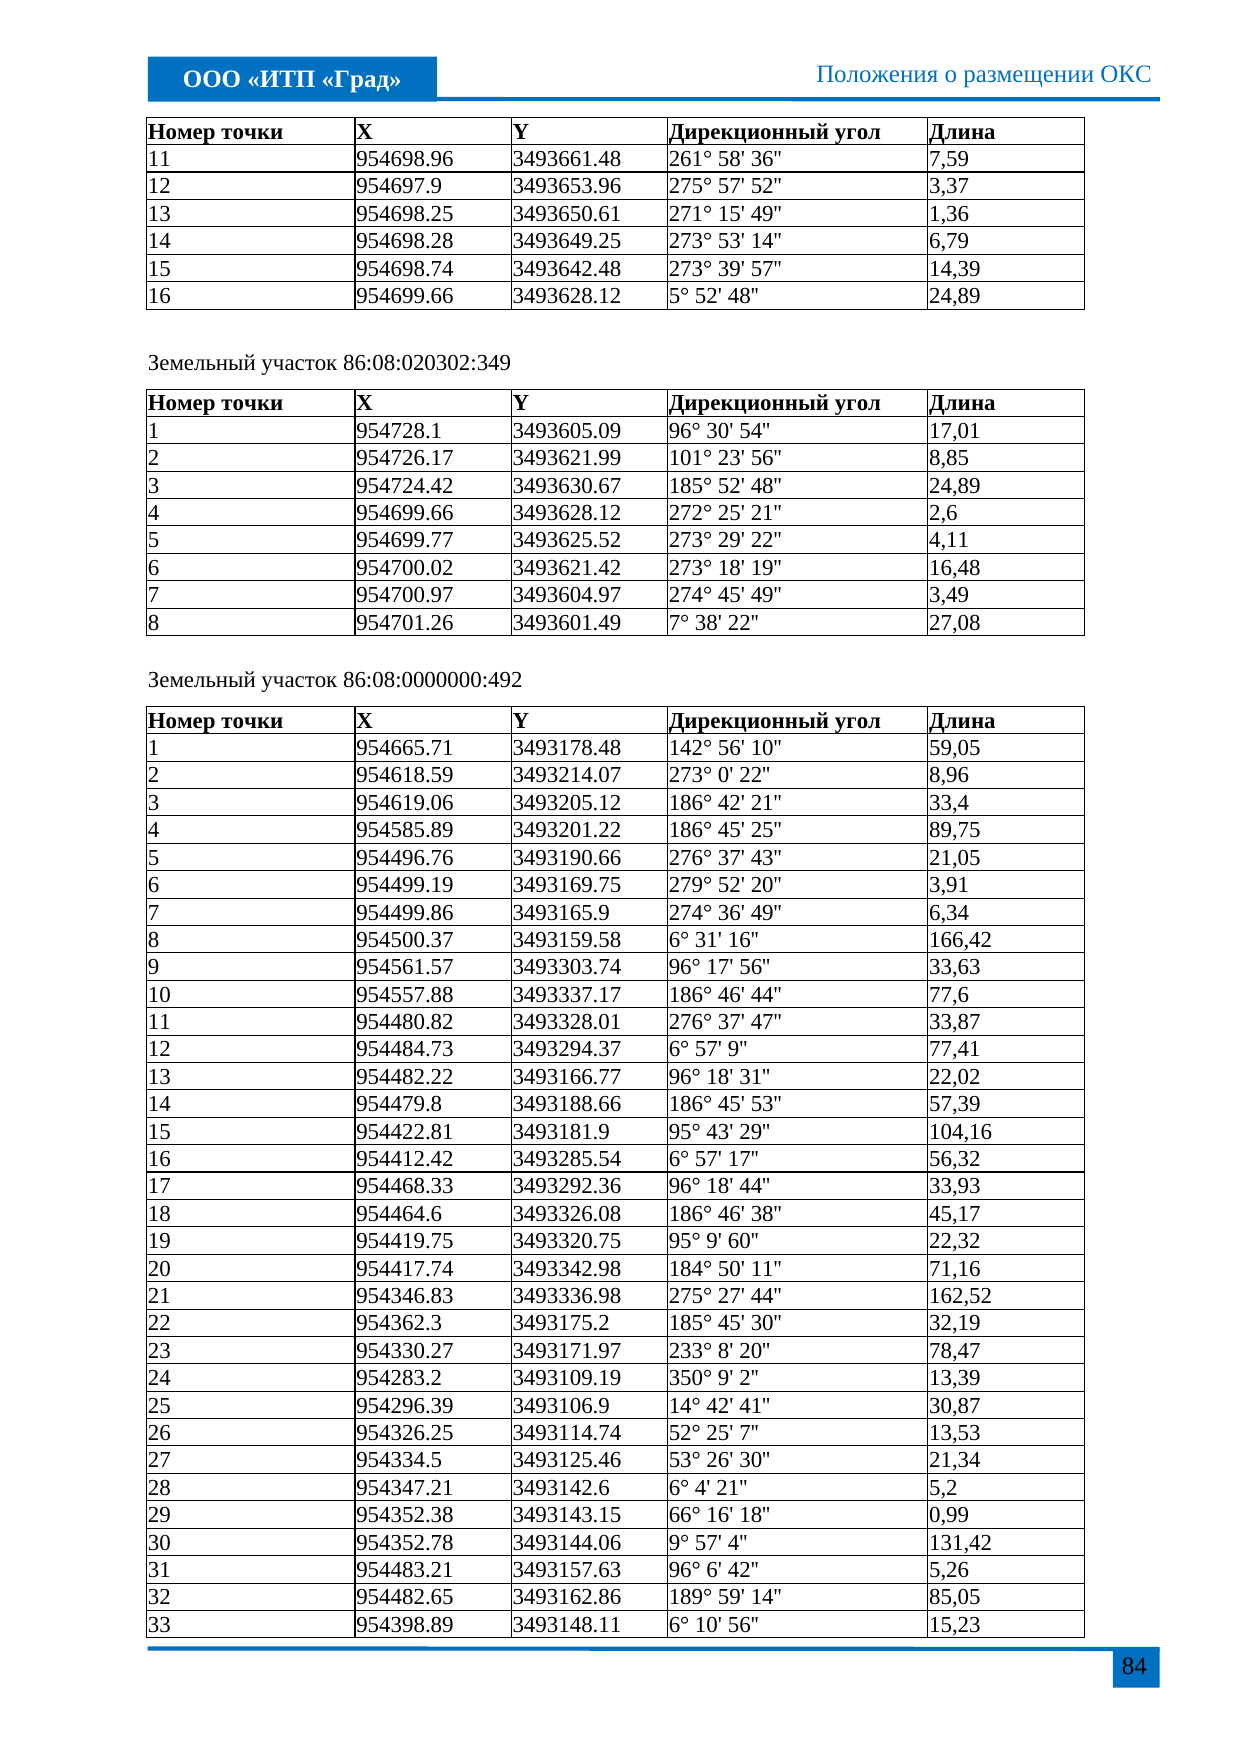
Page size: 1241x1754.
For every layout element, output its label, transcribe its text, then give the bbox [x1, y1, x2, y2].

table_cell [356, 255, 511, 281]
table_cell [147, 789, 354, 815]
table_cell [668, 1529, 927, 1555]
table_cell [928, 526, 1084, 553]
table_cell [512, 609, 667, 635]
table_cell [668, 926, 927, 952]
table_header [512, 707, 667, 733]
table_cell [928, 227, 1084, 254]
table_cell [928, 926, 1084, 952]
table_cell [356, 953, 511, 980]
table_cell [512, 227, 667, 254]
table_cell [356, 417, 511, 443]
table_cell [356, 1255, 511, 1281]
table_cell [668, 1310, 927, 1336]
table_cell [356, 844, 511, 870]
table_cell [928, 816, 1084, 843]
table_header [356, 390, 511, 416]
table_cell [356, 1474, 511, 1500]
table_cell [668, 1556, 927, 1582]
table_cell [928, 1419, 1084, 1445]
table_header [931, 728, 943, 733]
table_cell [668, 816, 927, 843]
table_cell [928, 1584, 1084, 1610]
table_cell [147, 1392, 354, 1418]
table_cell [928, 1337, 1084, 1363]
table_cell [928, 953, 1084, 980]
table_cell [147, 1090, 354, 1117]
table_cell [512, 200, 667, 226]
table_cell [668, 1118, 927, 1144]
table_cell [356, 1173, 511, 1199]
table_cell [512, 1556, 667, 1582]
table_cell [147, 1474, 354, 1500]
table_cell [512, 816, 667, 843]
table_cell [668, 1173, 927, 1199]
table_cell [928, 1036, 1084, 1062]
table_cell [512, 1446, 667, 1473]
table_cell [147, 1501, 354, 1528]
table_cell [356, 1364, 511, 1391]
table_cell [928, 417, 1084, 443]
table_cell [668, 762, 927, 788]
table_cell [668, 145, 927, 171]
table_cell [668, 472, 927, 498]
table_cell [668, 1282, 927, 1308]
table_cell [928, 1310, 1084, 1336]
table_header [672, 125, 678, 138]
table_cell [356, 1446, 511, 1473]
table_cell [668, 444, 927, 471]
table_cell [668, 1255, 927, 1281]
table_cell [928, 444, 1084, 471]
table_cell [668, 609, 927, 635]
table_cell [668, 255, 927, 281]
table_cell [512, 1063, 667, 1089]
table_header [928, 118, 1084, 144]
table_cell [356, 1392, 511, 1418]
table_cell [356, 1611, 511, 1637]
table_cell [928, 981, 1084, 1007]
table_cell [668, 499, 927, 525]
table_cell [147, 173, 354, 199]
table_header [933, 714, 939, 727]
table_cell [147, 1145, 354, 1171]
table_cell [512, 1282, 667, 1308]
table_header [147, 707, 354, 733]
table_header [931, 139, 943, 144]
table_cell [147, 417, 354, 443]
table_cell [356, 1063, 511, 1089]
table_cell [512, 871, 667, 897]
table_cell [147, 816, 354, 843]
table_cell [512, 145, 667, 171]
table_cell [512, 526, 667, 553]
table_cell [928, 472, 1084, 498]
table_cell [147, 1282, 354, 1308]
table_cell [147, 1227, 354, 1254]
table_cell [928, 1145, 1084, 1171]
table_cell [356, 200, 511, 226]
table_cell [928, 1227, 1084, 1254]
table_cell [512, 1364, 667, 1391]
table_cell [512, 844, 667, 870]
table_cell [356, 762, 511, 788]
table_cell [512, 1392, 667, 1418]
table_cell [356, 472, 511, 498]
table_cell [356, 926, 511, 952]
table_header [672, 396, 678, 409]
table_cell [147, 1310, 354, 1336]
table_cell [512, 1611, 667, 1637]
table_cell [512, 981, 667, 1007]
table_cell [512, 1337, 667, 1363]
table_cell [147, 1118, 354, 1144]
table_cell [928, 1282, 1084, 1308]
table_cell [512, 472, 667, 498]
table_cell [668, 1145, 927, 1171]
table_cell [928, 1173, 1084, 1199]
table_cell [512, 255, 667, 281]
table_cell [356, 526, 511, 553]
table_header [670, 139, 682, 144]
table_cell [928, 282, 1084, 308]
text Земельный участок 86:08:0000000:492 [148, 666, 1152, 693]
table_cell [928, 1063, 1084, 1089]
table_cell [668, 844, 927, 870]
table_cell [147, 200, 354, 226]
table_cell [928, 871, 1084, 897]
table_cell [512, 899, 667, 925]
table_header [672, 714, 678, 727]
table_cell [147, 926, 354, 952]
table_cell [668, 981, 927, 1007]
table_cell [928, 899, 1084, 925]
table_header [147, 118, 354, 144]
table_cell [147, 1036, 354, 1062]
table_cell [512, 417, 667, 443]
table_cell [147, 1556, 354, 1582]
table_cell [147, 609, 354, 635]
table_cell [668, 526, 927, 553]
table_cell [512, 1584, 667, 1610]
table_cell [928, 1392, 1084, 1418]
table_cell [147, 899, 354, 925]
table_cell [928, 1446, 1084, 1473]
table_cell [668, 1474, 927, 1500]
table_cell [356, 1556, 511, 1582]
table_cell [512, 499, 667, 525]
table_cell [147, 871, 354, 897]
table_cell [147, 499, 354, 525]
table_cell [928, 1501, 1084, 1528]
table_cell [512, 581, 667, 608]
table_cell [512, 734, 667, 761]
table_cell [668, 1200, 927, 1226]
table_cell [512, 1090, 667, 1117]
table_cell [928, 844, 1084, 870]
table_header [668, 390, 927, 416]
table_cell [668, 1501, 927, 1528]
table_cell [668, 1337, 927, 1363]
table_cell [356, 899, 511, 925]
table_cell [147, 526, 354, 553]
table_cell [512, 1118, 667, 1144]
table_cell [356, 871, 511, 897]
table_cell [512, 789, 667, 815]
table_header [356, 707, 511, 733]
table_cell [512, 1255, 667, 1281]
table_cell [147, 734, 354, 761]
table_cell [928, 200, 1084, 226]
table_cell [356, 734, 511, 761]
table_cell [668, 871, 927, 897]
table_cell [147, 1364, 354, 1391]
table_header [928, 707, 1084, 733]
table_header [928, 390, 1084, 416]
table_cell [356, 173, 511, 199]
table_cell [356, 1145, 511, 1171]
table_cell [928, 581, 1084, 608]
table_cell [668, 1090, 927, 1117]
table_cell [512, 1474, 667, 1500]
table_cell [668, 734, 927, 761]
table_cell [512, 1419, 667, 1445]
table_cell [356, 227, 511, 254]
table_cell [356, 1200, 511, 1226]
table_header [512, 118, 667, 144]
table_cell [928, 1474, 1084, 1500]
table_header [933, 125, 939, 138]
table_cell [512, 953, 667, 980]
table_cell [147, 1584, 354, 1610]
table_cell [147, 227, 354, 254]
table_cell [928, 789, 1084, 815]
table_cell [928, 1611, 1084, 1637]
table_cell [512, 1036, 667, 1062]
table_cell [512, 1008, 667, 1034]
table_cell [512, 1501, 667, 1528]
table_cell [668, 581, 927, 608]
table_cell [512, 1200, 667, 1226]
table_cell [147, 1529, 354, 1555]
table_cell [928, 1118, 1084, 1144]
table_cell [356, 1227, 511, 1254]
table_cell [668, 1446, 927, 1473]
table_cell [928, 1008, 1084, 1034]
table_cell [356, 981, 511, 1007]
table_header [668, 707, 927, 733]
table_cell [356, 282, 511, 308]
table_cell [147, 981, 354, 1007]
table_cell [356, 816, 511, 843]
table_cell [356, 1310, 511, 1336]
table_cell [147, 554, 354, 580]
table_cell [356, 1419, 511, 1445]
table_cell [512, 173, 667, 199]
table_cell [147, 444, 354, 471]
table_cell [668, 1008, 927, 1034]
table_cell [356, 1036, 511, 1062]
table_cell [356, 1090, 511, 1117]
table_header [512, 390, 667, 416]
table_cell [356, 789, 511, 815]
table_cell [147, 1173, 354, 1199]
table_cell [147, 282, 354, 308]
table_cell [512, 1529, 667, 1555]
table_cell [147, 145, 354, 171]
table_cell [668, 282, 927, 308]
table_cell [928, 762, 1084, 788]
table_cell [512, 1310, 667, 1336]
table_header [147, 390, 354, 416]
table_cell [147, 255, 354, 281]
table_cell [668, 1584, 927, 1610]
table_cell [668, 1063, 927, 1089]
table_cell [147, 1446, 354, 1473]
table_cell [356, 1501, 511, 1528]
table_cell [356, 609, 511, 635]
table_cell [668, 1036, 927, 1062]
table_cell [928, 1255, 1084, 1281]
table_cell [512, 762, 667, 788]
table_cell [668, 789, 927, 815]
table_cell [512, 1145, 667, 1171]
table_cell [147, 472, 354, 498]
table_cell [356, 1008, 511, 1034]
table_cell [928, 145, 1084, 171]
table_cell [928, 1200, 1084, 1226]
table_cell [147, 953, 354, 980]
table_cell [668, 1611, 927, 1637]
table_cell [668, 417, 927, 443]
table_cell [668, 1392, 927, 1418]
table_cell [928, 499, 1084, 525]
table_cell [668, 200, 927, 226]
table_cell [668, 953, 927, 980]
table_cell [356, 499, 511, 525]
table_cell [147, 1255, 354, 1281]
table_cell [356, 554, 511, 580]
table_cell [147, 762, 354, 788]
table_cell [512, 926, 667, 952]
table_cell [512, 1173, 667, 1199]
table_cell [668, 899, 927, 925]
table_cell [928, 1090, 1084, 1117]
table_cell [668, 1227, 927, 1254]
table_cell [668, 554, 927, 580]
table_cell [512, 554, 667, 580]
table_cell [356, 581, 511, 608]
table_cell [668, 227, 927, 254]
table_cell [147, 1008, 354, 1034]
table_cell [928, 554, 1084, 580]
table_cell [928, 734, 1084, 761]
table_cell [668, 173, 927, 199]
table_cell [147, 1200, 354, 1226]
text Земельный участок 86:08:020302:349 [148, 349, 1152, 375]
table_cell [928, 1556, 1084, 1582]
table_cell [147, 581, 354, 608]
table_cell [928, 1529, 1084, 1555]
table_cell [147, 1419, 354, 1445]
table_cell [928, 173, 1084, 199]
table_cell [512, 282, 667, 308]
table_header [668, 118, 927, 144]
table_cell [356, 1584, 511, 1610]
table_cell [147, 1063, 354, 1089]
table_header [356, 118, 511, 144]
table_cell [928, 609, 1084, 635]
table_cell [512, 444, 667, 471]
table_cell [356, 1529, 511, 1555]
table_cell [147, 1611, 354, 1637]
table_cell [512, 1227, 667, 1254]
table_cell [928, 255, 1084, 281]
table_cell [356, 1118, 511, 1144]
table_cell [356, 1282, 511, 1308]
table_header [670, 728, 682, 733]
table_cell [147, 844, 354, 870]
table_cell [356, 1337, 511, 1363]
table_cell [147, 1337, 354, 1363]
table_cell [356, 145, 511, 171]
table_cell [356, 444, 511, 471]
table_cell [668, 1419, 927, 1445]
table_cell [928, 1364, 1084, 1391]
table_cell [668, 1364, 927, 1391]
